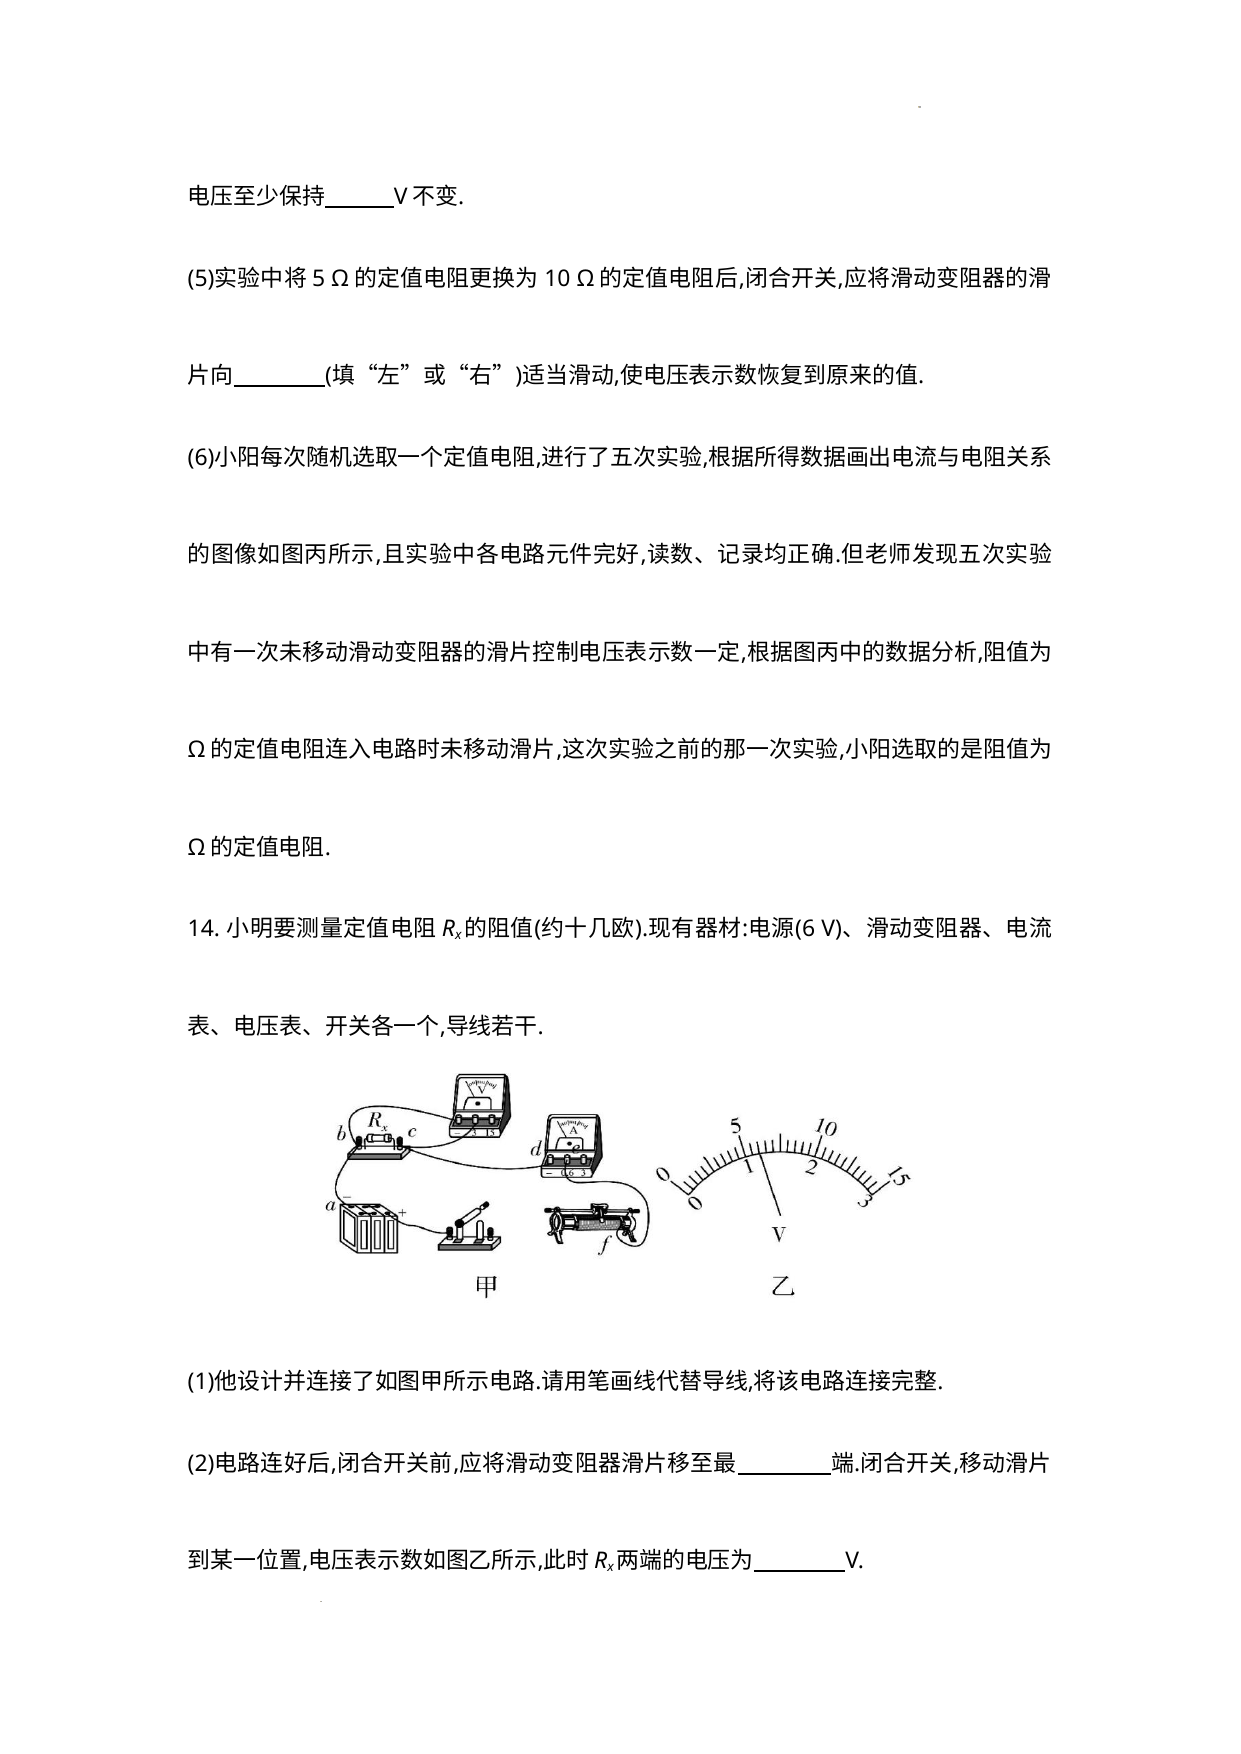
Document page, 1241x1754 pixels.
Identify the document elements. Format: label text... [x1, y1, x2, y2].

text (2)电路连好后,闭合开关前,应将滑动变阻器滑片移至最 端.闭合开关,移动滑片到某一位置,电压表示数如图乙所示,此时Rx两端的电压为 V. [187, 1429, 1053, 1591]
text 14. 小明要测量定值电阻Rx的阻值(约十几欧).现有器材:电源(6 V)、滑动变阻器、电流表、电压表、开关各一个,导线若干. [187, 894, 1053, 1057]
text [187, 162, 1053, 227]
text (1)他设计并连接了如图甲所示电路.请用笔画线代替导线,将该电路连接完整. [187, 1347, 1053, 1412]
picture [325, 1073, 915, 1305]
text (5)实验中将5 Ω的定值电阻更换为10 Ω的定值电阻后,闭合开关,应将滑动变阻器的滑片向 (填“左”或“右”)适当滑动,使电压表示数恢复到原来的值. [187, 244, 1053, 406]
text (6)小阳每次随机选取一个定值电阻,进行了五次实验,根据所得数据画出电流与电阻关系的图像如图丙所示,且实验中各电路元件完好,读数、记录均正确.但老师发现五次实验中有一次未移动滑动变阻器的滑片控制电压表示数一定,根据图丙中的数据分析,阻值为 Ω的定值电阻连入电路时未移动滑片,这次实验之前的那一次实验,小阳选取的是阻值为 Ω的定值电阻. [187, 423, 1053, 878]
